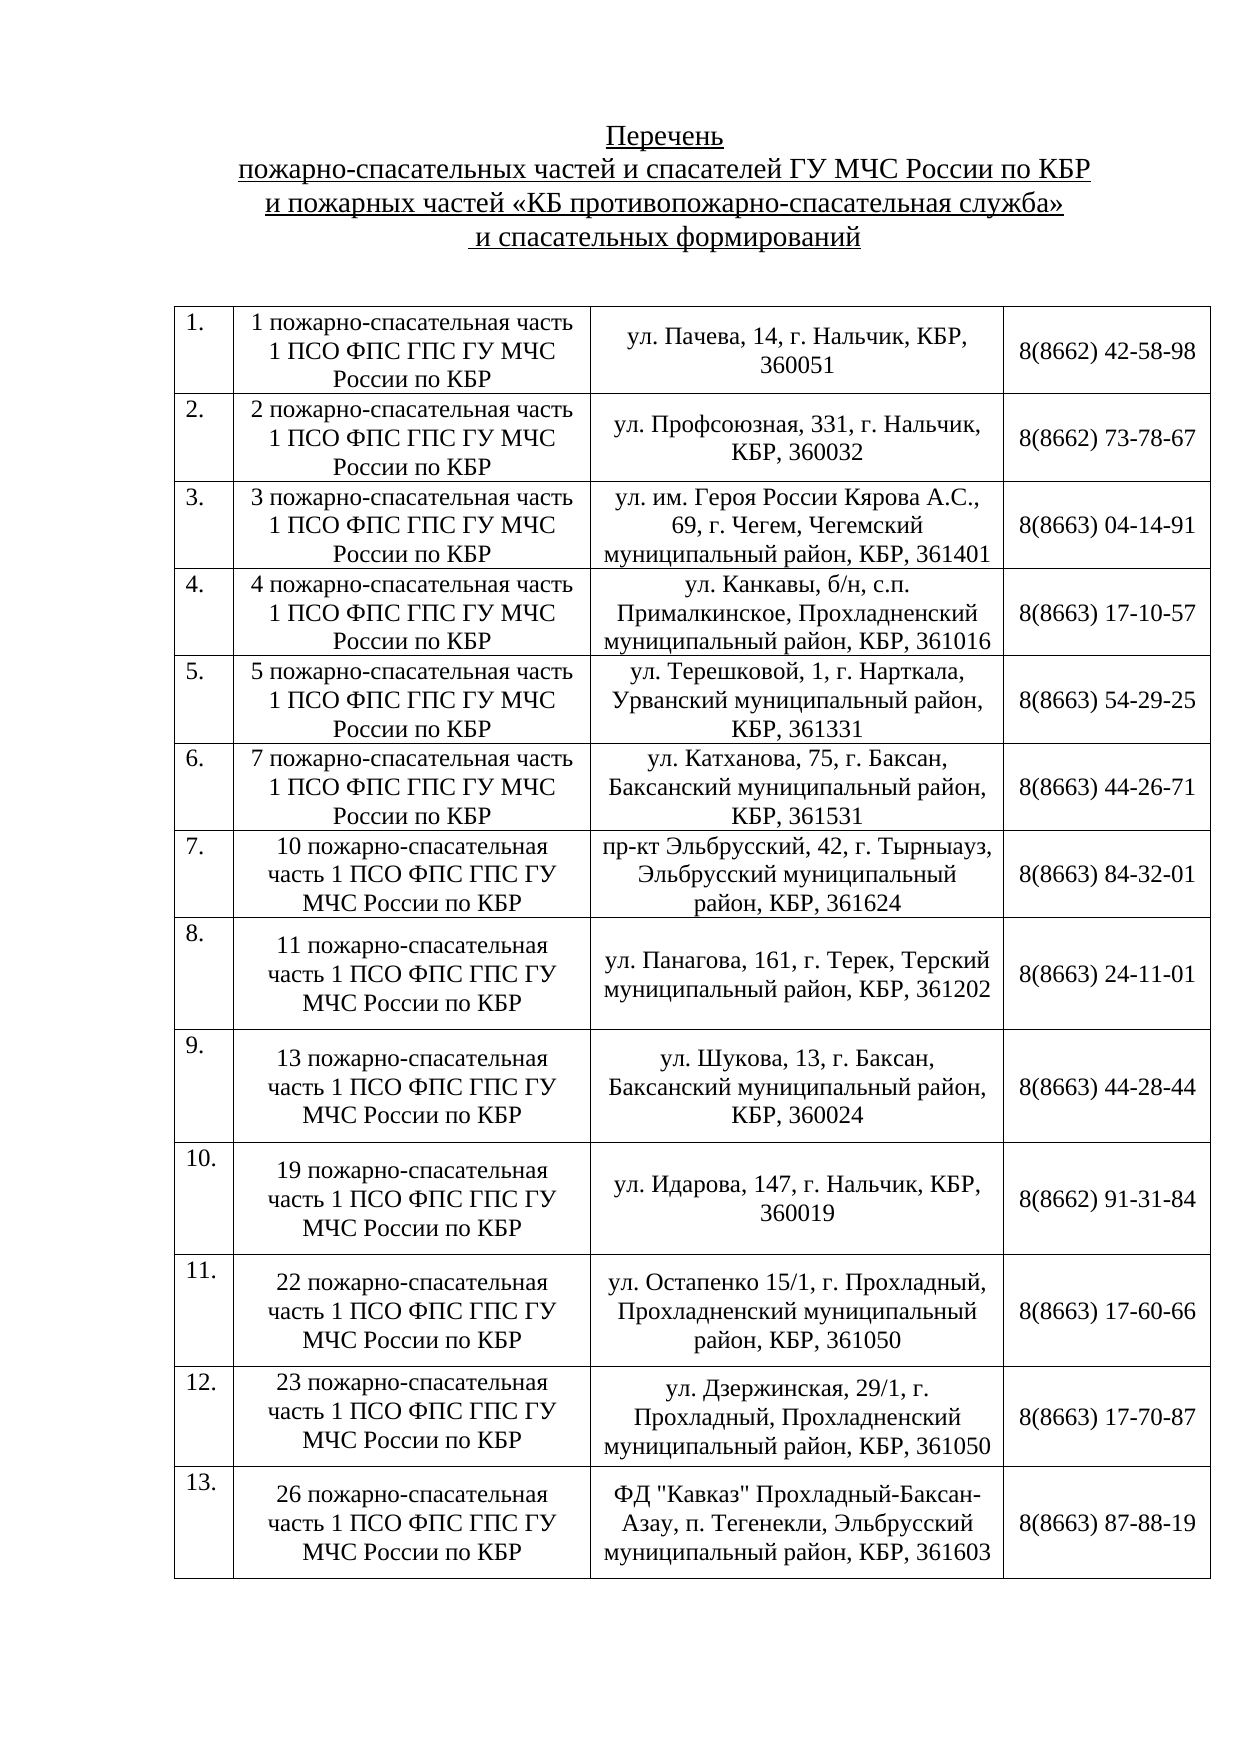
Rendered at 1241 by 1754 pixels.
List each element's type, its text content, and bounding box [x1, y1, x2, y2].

table_cell 8(8663) 44-26-71 [1004, 744, 1210, 830]
table_cell [175, 744, 233, 830]
table_header [175, 307, 233, 393]
table_cell ул. Канкавы, б/н, с.п. Прималкинское, Прохладненский муниципальный район, КБР, 361016 [591, 569, 1003, 655]
table_cell 8(8663) 17-70-87 [1004, 1367, 1210, 1466]
table_cell 8(8663) 04-14-91 [1004, 482, 1210, 568]
table_cell 8(8663) 17-60-66 [1004, 1255, 1210, 1366]
table_cell пр-кт Эльбрусский, 42, г. Тырныауз, Эльбрусский муниципальный район, КБР, 361624 [591, 831, 1003, 917]
table_cell ФД "Кавказ" Прохладный-Баксан-Азау, п. Тегенекли, Эльбрусский муниципальный район, КБР, 361603 [591, 1467, 1003, 1578]
text и пожарных частей «КБ противопожарно-спасательная служба» [177, 185, 1152, 219]
text и спасательных формирований [177, 219, 1152, 252]
table_cell 8(8662) 73-78-67 [1004, 394, 1210, 481]
table_header ул. Пачева, 14, г. Нальчик, КБР, 360051 [591, 307, 1003, 393]
table_cell 13 пожарно-спасательная часть 1 ПСО ФПС ГПС ГУ МЧС России по КБР [234, 1030, 590, 1142]
table_cell ул. Катханова, 75, г. Баксан, Баксанский муниципальный район, КБР, 361531 [591, 744, 1003, 830]
table_cell 7 пожарно-спасательная часть 1 ПСО ФПС ГПС ГУ МЧС России по КБР [234, 744, 590, 830]
table_cell 11 пожарно-спасательная часть 1 ПСО ФПС ГПС ГУ МЧС России по КБР [234, 918, 590, 1029]
table_cell 5 пожарно-спасательная часть 1 ПСО ФПС ГПС ГУ МЧС России по КБР [234, 656, 590, 742]
table_cell [175, 1143, 233, 1254]
text пожарно-спасательных частей и спасателей ГУ МЧС России по КБР [177, 152, 1152, 185]
table_cell 19 пожарно-спасательная часть 1 ПСО ФПС ГПС ГУ МЧС России по КБР [234, 1143, 590, 1254]
table_header 8(8662) 42-58-98 [1004, 307, 1210, 393]
table_cell [175, 918, 233, 1029]
table_cell 4 пожарно-спасательная часть 1 ПСО ФПС ГПС ГУ МЧС России по КБР [234, 569, 590, 655]
table_cell 8(8662) 91-31-84 [1004, 1143, 1210, 1254]
table_cell [175, 656, 233, 742]
table_cell [175, 1030, 233, 1142]
table_cell 3 пожарно-спасательная часть 1 ПСО ФПС ГПС ГУ МЧС России по КБР [234, 482, 590, 568]
table_cell 8(8663) 54-29-25 [1004, 656, 1210, 742]
table_cell 23 пожарно-спасательная часть 1 ПСО ФПС ГПС ГУ МЧС России по КБР [234, 1367, 590, 1466]
table_cell [175, 394, 233, 481]
table_cell ул. Панагова, 161, г. Терек, Терский муниципальный район, КБР, 361202 [591, 918, 1003, 1029]
table_cell 8(8663) 84-32-01 [1004, 831, 1210, 917]
table_cell 26 пожарно-спасательная часть 1 ПСО ФПС ГПС ГУ МЧС России по КБР [234, 1467, 590, 1578]
table_cell [175, 569, 233, 655]
table_cell [175, 1255, 233, 1366]
table_cell 8(8663) 17-10-57 [1004, 569, 1210, 655]
table_cell [175, 1367, 233, 1466]
text Перечень [177, 118, 1152, 152]
table_cell 8(8663) 44-28-44 [1004, 1030, 1210, 1142]
table_cell [175, 482, 233, 568]
table_cell ул. Остапенко 15/1, г. Прохладный, Прохладненский муниципальный район, КБР, 361050 [591, 1255, 1003, 1366]
table_cell ул. Дзержинская, 29/1, г. Прохладный, Прохладненский муниципальный район, КБР, 361050 [591, 1367, 1003, 1466]
table_cell ул. им. Героя России Кярова А.С., 69, г. Чегем, Чегемский муниципальный район, КБР, 361401 [591, 482, 1003, 568]
table_cell 2 пожарно-спасательная часть 1 ПСО ФПС ГПС ГУ МЧС России по КБР [234, 394, 590, 481]
table_cell ул. Терешковой, 1, г. Нарткала, Урванский муниципальный район, КБР, 361331 [591, 656, 1003, 742]
table_cell 10 пожарно-спасательная часть 1 ПСО ФПС ГПС ГУ МЧС России по КБР [234, 831, 590, 917]
table_cell 22 пожарно-спасательная часть 1 ПСО ФПС ГПС ГУ МЧС России по КБР [234, 1255, 590, 1366]
table_cell 8(8663) 24-11-01 [1004, 918, 1210, 1029]
table_cell ул. Шукова, 13, г. Баксан, Баксанский муниципальный район, КБР, 360024 [591, 1030, 1003, 1142]
table_cell ул. Идарова, 147, г. Нальчик, КБР, 360019 [591, 1143, 1003, 1254]
table_cell 8(8663) 87-88-19 [1004, 1467, 1210, 1578]
table_cell [175, 831, 233, 917]
table_cell ул. Профсоюзная, 331, г. Нальчик, КБР, 360032 [591, 394, 1003, 481]
table_cell [175, 1467, 233, 1578]
table_header 1 пожарно-спасательная часть 1 ПСО ФПС ГПС ГУ МЧС России по КБР [234, 307, 590, 393]
